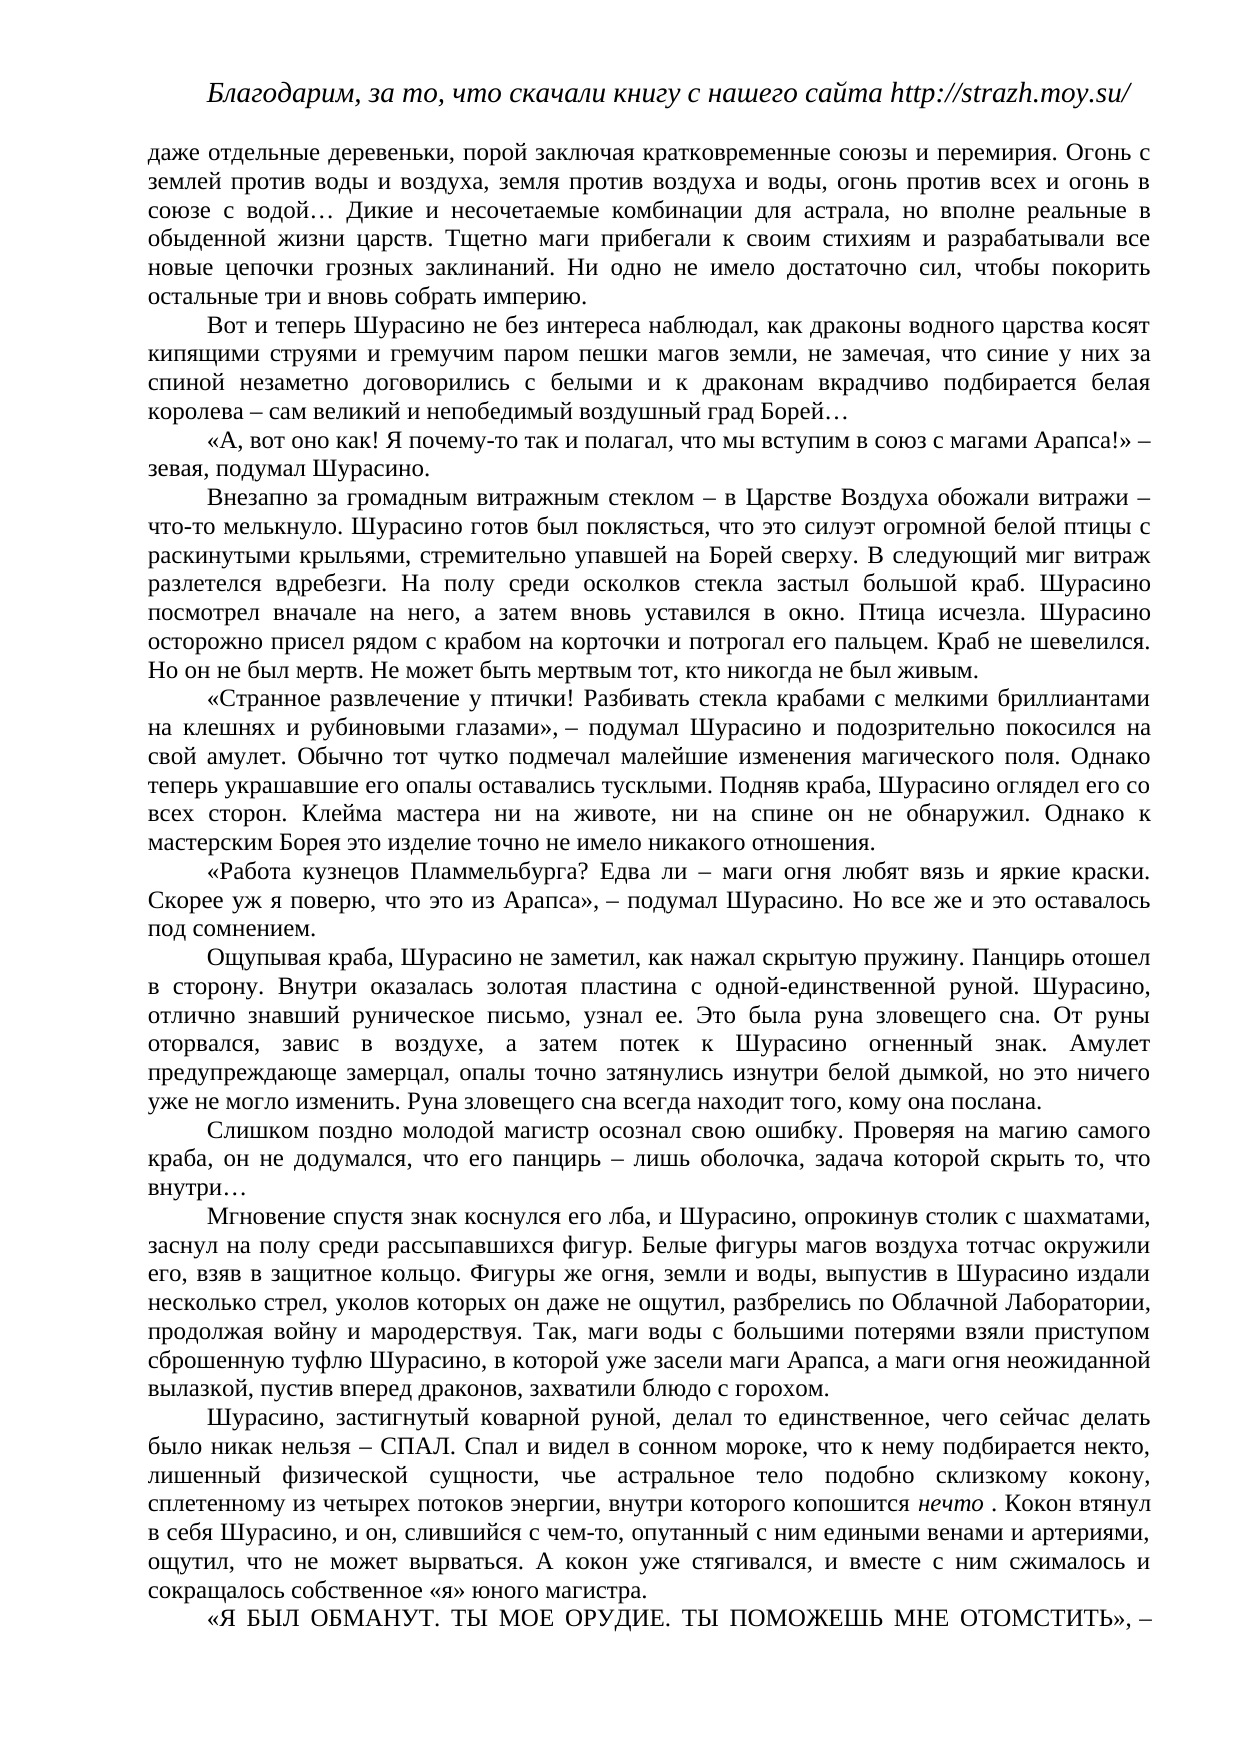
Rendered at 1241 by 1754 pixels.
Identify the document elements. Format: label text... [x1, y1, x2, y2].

text Ощупывая краба, Шурасино не заметил, как нажал скрытую пружину. Панцирь отошел в сторону. Внутри оказалась золотая пластина с одной-единственной руной. Шурасино, отлично знавший руническое письмо, узнал ее. Это была руна зловещего сна. От руны оторвался, завис в воздухе, а затем потек к Шурасино огненный знак. Амулет предупреждающе замерцал, опалы точно затянулись изнутри белой дымкой, но это ничего уже не могло изменить. Руна зловещего сна всегда находит того, кому она послана. [148, 942, 1152, 1115]
text Вот и теперь Шурасино не без интереса наблюдал, как драконы водного царства косят кипящими струями и гремучим паром пешки магов земли, не замечая, что синие у них за спиной незаметно договорились с белыми и к драконам вкрадчиво подбирается белая королева – сам великий и непобедимый воздушный град Борей… [148, 310, 1152, 425]
text «Странное развлечение у птички! Разбивать стекла крабами с мелкими бриллиантами на клешнях и рубиновыми глазами», – подумал Шурасино и подозрительно покосился на свой амулет. Обычно тот чутко подмечал малейшие изменения магического поля. Однако теперь украшавшие его опалы оставались тусклыми. Подняв краба, Шурасино оглядел его со всех сторон. Клейма мастера ни на животе, ни на спине он не обнаружил. Однако к мастерским Борея это изделие точно не имело никакого отношения. [148, 683, 1152, 856]
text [148, 137, 1152, 310]
text Мгновение спустя знак коснулся его лба, и Шурасино, опрокинув столик с шахматами, заснул на полу среди рассыпавшихся фигур. Белые фигуры магов воздуха тотчас окружили его, взяв в защитное кольцо. Фигуры же огня, земли и воды, выпустив в Шурасино издали несколько стрел, уколов которых он даже не ощутил, разбрелись по Облачной Лаборатории, продолжая войну и мародерствуя. Так, маги воды с большими потерями взяли приступом сброшенную туфлю Шурасино, в которой уже засели маги Арапса, а маги огня неожиданной вылазкой, пустив вперед драконов, захватили блюдо с горохом. [148, 1201, 1152, 1402]
text «Работа кузнецов Пламмельбурга? Едва ли – маги огня любят вязь и яркие краски. Скорее уж я поверю, что это из Арапса», – подумал Шурасино. Но все же и это оставалось под сомнением. [148, 856, 1152, 942]
text Шурасино, застигнутый коварной руной, делал то единственное, чего сейчас делать было никак нельзя – СПАЛ. Спал и видел в сонном мороке, что к нему подбирается некто, лишенный физической сущности, чье астральное тело подобно склизкому кокону, сплетенному из четырех потоков энергии, внутри которого копошится нечто . Кокон втянул в себя Шурасино, и он, слившийся с чем-то, опутанный с ним едиными венами и артериями, ощутил, что не может вырваться. А кокон уже стягивался, и вместе с ним сжималось и сокращалось собственное «я» юного магистра. [148, 1402, 1152, 1603]
text Слишком поздно молодой магистр осознал свою ошибку. Проверяя на магию самого краба, он не додумался, что его панцирь – лишь оболочка, задача которой скрыть то, что внутри… [148, 1115, 1152, 1201]
text «А, вот оно как! Я почему-то так и полагал, что мы вступим в союз с магами Арапса!» – зевая, подумал Шурасино. [148, 425, 1152, 482]
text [148, 1603, 1152, 1632]
text Внезапно за громадным витражным стеклом – в Царстве Воздуха обожали витражи – что-то мелькнуло. Шурасино готов был поклясться, что это силуэт огромной белой птицы с раскинутыми крыльями, стремительно упавшей на Борей сверху. В следующий миг витраж разлетелся вдребезги. На полу среди осколков стекла застыл большой краб. Шурасино посмотрел вначале на него, а затем вновь уставился в окно. Птица исчезла. Шурасино осторожно присел рядом с крабом на корточки и потрогал его пальцем. Краб не шевелился. Но он не был мертв. Не может быть мертвым тот, кто никогда не был живым. [148, 482, 1152, 683]
